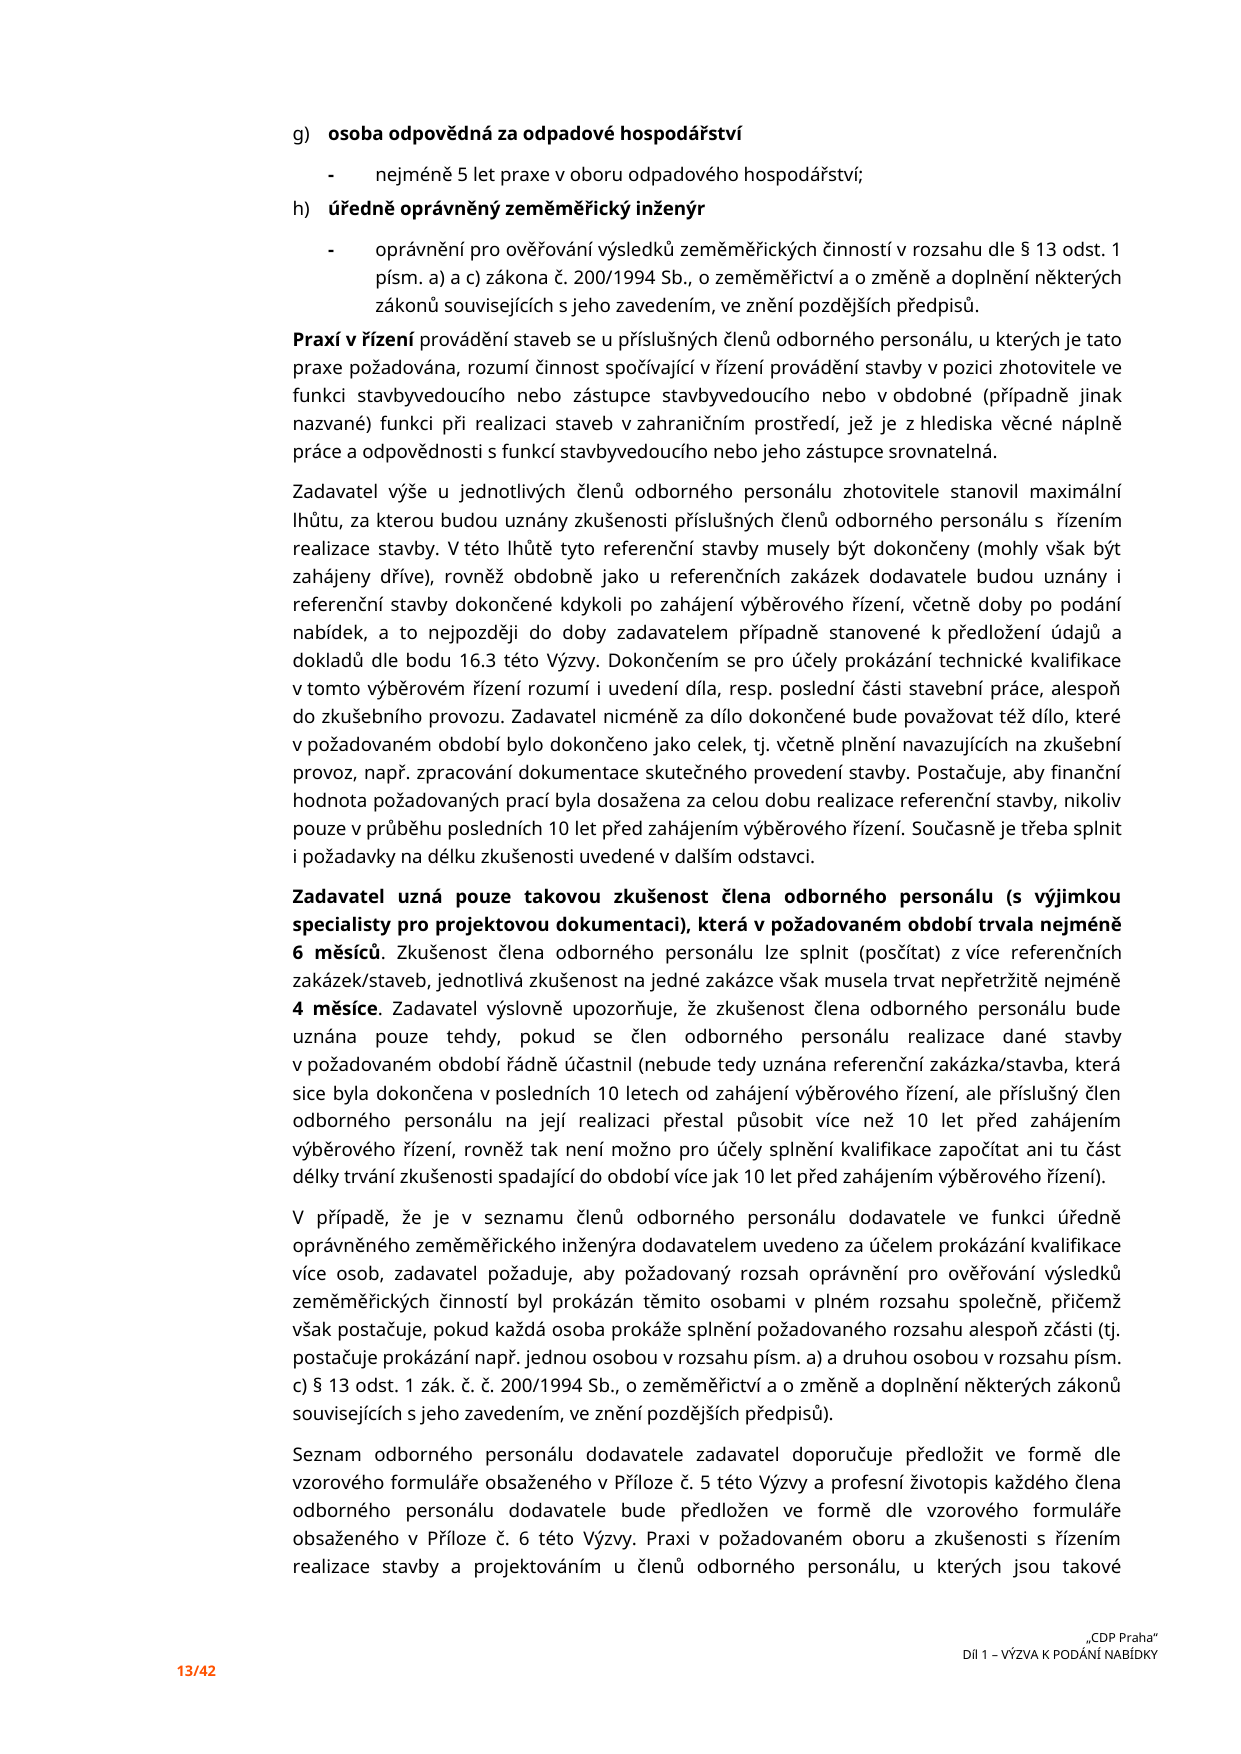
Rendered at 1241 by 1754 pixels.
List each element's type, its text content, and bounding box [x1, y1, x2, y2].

text osoba odpovědná za odpadové hospodářství [292, 121, 1122, 146]
text nejméně 5 let praxe v oboru odpadového hospodářství; [328, 161, 1122, 187]
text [292, 1441, 1122, 1579]
text úředně oprávněný zeměměřický inženýr [292, 195, 1122, 221]
text V případě, že je v seznamu členů odborného personálu dodavatele ve funkci úředně oprávněného zeměměřického inženýra dodavatelem uvedeno za účelem prokázání kvalifikace více osob, zadavatel požaduje, aby požadovaný rozsah oprávnění pro ověřování výsledků zeměměřických činností byl prokázán těmito osobami v plném rozsahu společně, přičemž však postačuje, pokud každá osoba prokáže splnění požadovaného rozsahu alespoň zčásti (tj. postačuje prokázání např. jednou osobou v rozsahu písm. a) a druhou osobou v rozsahu písm. c) § 13 odst. 1 zák. č. č. 200/1994 Sb., o zeměměřictví a o změně a doplnění některých zákonů souvisejících s jeho zavedením, ve znění pozdějších předpisů). [292, 1204, 1122, 1426]
text Praxí v řízení provádění staveb se u příslušných členů odborného personálu, u kterých je tato praxe požadována, rozumí činnost spočívající v řízení provádění stavby v pozici zhotovitele ve funkci stavbyvedoucího nebo zástupce stavbyvedoucího nebo v obdobné (případně jinak nazvané) funkci při realizaci staveb v zahraničním prostředí, jež je z hlediska věcné náplně práce a odpovědnosti s funkcí stavbyvedoucího nebo jeho zástupce srovnatelná. [292, 326, 1122, 464]
text Zadavatel výše u jednotlivých členů odborného personálu zhotovitele stanovil maximální lhůtu, za kterou budou uznány zkušenosti příslušných členů odborného personálu s řízením realizace stavby. V této lhůtě tyto referenční stavby musely být dokončeny (mohly však být zahájeny dříve), rovněž obdobně jako u referenčních zakázek dodavatele budou uznány i referenční stavby dokončené kdykoli po zahájení výběrového řízení, včetně doby po podání nabídek, a to nejpozději do doby zadavatelem případně stanovené k předložení údajů a dokladů dle bodu 16.3 této Výzvy. Dokončením se pro účely prokázání technické kvalifikace v tomto výběrovém řízení rozumí i uvedení díla, resp. poslední části stavební práce, alespoň do zkušebního provozu. Zadavatel nicméně za dílo dokončené bude považovat též dílo, které v požadovaném období bylo dokončeno jako celek, tj. včetně plnění navazujících na zkušební provoz, např. zpracování dokumentace skutečného provedení stavby. Postačuje, aby finanční hodnota požadovaných prací byla dosažena za celou dobu realizace referenční stavby, nikoliv pouze v průběhu posledních 10 let před zahájením výběrového řízení. Současně je třeba splnit i požadavky na délku zkušenosti uvedené v dalším odstavci. [292, 479, 1122, 869]
text oprávnění pro ověřování výsledků zeměměřických činností v rozsahu dle § 13 odst. 1 písm. a) a c) zákona č. 200/1994 Sb., o zeměměřictví a o změně a doplnění některých zákonů souvisejících s jeho zavedením, ve znění pozdějších předpisů. [328, 236, 1122, 317]
text Zadavatel uzná pouze takovou zkušenost člena odborného personálu (s výjimkou specialisty pro projektovou dokumentaci), která v požadovaném období trvala nejméně 6 měsíců. Zkušenost člena odborného personálu lze splnit (posčítat) z více referenčních zakázek/staveb, jednotlivá zkušenost na jedné zakázce však musela trvat nepřetržitě nejméně 4 měsíce. Zadavatel výslovně upozorňuje, že zkušenost člena odborného personálu bude uznána pouze tehdy, pokud se člen odborného personálu realizace dané stavby v požadovaném období řádně účastnil (nebude tedy uznána referenční zakázka/stavba, která sice byla dokončena v posledních 10 letech od zahájení výběrového řízení, ale příslušný člen odborného personálu na její realizaci přestal působit více než 10 let před zahájením výběrového řízení, rovněž tak není možno pro účely splnění kvalifikace započítat ani tu část délky trvání zkušenosti spadající do období více jak 10 let před zahájením výběrového řízení). [292, 884, 1122, 1189]
